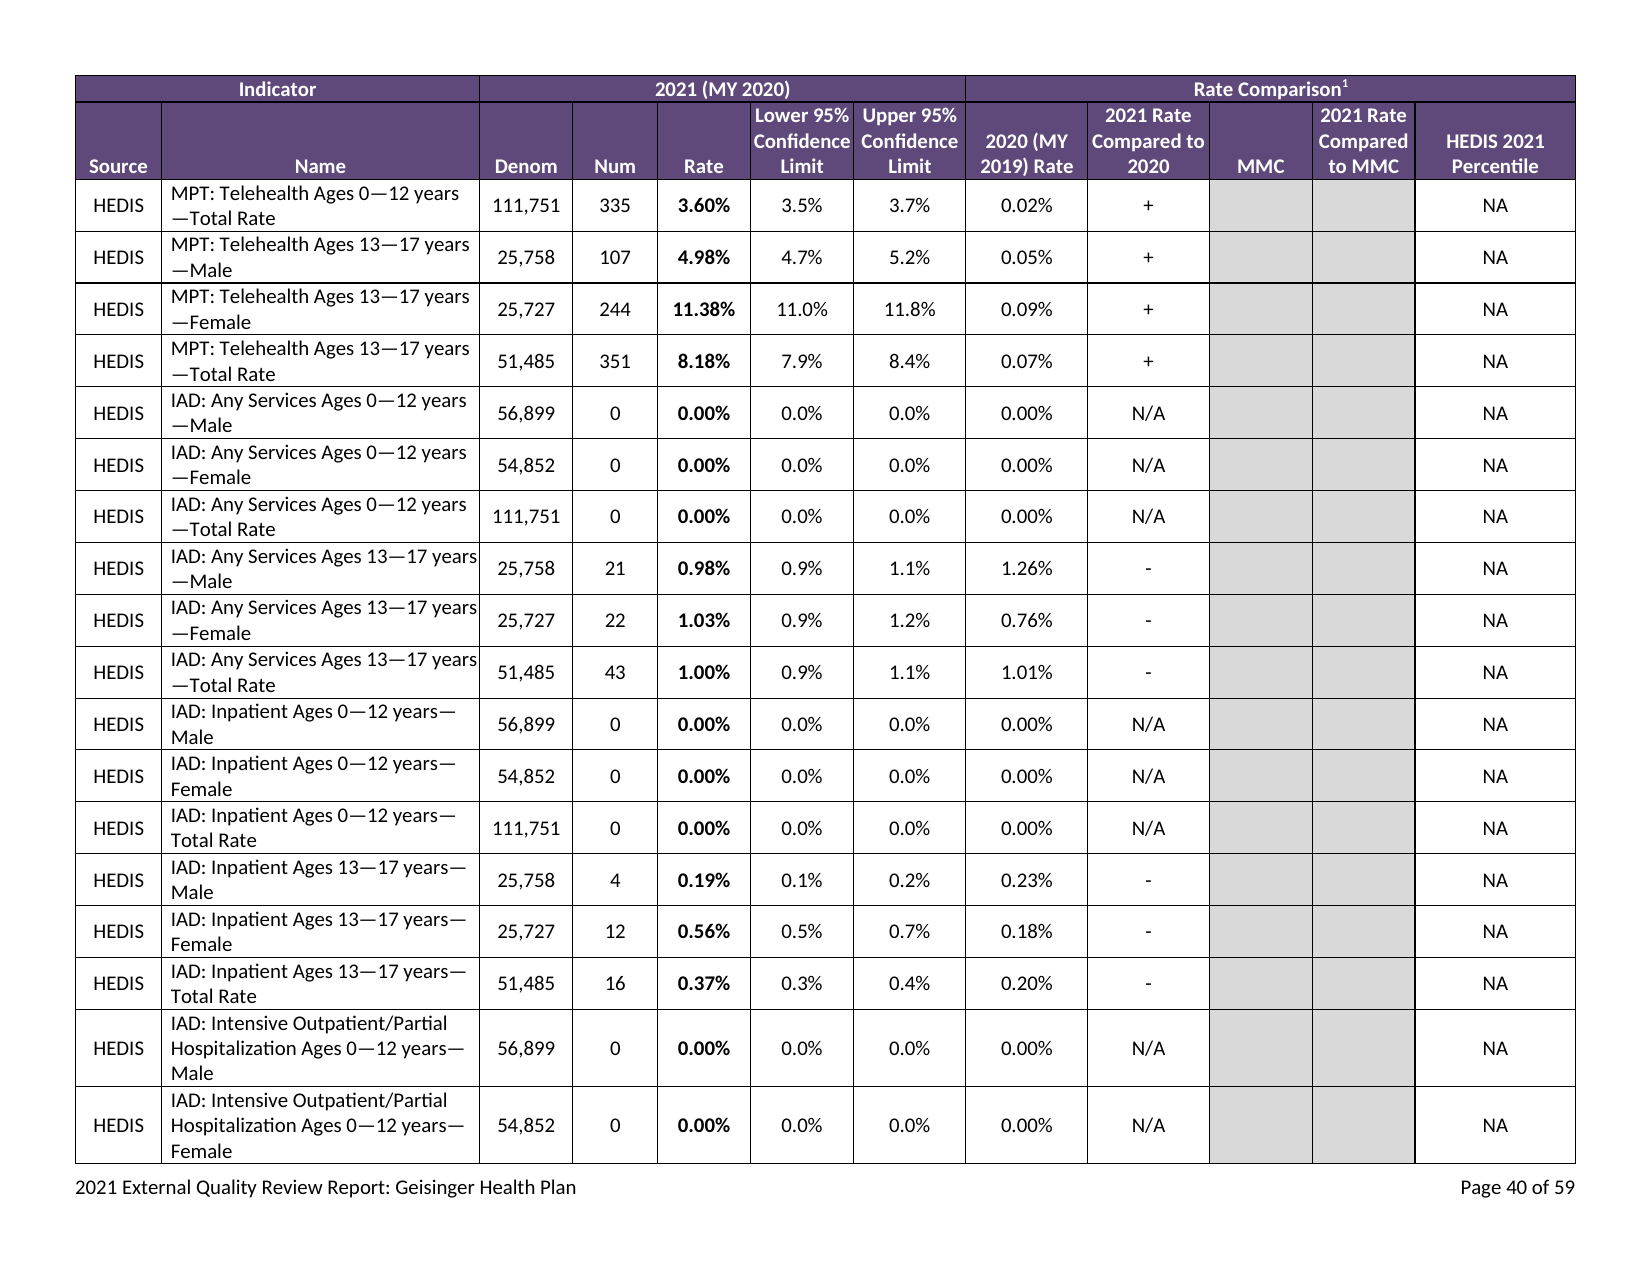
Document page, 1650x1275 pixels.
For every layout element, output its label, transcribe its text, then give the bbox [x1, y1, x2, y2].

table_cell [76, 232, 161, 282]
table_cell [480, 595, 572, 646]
table_cell Source [76, 103, 161, 179]
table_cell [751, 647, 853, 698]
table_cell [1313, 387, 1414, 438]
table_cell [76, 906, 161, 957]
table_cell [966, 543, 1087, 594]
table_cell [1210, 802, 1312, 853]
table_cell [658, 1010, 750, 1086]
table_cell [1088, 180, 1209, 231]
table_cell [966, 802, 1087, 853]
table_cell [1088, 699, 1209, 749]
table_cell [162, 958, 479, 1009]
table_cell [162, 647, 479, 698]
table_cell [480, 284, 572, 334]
table_cell 2020 (MY 2019) Rate [966, 103, 1087, 179]
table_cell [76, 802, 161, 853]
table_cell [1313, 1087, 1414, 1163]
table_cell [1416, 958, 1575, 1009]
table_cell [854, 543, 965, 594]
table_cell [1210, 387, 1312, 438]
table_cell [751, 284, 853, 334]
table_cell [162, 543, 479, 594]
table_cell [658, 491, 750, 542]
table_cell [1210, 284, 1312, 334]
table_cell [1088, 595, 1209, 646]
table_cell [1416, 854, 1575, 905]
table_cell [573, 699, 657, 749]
table_cell MMC [1210, 103, 1312, 179]
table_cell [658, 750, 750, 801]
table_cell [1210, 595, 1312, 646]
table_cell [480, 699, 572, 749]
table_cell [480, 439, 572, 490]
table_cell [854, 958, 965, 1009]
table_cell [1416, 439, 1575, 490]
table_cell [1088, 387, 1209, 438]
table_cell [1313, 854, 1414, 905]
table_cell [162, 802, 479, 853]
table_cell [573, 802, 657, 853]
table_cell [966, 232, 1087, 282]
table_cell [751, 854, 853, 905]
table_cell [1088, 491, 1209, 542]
table_header 2021 (MY 2020) [480, 76, 965, 101]
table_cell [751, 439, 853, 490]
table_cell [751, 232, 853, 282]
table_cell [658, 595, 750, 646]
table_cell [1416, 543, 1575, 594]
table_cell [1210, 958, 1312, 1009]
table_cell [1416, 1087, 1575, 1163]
table_header Rate Comparison1 [966, 76, 1575, 101]
table_cell Num [573, 103, 657, 179]
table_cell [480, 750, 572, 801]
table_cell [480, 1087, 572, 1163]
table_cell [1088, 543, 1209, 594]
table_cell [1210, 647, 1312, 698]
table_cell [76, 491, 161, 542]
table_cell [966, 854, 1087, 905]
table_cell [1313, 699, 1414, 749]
table_cell Name [162, 103, 479, 179]
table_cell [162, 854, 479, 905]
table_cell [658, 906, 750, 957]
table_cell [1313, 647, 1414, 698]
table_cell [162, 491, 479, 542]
table_cell HEDIS 2021 Percentile [1416, 103, 1575, 179]
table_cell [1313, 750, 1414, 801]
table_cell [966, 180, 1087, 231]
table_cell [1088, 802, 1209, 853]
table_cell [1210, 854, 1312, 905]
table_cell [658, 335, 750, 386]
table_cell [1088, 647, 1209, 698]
table_cell 2021 Rate Compared to 2020 [1088, 103, 1209, 179]
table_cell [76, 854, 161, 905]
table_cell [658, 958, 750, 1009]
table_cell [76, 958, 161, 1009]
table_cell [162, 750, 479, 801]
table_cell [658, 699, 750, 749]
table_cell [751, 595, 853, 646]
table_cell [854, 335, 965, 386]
table_cell Denom [480, 103, 572, 179]
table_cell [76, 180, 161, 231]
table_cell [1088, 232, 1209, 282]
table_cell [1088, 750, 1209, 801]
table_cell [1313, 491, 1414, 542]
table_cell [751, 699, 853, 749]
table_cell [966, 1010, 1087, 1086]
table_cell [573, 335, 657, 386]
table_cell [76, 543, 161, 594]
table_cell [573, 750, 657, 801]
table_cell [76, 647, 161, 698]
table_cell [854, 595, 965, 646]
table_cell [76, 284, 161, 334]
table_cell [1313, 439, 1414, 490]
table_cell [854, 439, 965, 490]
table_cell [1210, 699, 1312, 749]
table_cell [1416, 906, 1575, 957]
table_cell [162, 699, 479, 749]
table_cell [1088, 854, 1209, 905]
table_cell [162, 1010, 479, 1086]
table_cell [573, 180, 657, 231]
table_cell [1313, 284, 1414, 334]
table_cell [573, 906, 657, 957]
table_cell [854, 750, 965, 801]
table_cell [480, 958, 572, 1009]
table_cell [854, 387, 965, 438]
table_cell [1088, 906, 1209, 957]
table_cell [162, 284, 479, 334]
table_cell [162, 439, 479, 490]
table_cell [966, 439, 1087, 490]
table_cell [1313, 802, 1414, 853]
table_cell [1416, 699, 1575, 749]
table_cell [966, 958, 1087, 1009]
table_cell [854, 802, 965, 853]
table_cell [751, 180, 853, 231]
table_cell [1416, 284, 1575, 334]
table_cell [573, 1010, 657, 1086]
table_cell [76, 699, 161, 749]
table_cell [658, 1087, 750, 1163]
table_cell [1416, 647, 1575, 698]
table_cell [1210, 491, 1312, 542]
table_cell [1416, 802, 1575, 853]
table_cell 2021 Rate Compared to MMC [1313, 103, 1414, 179]
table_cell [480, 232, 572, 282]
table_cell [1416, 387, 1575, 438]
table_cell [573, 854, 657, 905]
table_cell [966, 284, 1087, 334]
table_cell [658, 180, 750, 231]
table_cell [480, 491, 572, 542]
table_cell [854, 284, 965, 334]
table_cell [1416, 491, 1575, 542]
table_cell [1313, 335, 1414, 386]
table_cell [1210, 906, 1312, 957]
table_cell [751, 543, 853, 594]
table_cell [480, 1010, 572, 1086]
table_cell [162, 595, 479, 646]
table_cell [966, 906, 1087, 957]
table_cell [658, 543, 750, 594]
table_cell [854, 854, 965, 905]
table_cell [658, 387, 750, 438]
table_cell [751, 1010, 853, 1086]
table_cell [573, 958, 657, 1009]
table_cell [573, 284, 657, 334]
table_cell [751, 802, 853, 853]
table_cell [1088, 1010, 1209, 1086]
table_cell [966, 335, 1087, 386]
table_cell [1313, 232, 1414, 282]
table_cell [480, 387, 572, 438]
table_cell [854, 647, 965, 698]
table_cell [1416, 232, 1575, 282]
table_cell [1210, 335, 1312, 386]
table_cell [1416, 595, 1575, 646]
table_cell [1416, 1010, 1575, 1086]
table_header Indicator [76, 76, 479, 101]
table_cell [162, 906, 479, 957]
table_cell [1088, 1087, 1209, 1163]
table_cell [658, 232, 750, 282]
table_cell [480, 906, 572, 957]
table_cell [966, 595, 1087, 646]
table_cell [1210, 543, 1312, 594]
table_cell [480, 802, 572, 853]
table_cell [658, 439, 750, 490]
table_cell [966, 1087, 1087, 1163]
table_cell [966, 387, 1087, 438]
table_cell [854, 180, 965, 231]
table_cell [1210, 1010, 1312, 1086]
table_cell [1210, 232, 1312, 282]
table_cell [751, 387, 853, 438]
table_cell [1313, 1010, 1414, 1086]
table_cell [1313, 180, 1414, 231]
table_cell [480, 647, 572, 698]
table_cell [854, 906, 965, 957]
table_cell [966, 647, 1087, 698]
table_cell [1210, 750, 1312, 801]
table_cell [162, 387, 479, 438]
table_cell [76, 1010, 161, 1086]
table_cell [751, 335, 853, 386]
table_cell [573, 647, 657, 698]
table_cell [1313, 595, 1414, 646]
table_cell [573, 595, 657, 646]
table_cell Lower 95% Confidence Limit [751, 103, 853, 179]
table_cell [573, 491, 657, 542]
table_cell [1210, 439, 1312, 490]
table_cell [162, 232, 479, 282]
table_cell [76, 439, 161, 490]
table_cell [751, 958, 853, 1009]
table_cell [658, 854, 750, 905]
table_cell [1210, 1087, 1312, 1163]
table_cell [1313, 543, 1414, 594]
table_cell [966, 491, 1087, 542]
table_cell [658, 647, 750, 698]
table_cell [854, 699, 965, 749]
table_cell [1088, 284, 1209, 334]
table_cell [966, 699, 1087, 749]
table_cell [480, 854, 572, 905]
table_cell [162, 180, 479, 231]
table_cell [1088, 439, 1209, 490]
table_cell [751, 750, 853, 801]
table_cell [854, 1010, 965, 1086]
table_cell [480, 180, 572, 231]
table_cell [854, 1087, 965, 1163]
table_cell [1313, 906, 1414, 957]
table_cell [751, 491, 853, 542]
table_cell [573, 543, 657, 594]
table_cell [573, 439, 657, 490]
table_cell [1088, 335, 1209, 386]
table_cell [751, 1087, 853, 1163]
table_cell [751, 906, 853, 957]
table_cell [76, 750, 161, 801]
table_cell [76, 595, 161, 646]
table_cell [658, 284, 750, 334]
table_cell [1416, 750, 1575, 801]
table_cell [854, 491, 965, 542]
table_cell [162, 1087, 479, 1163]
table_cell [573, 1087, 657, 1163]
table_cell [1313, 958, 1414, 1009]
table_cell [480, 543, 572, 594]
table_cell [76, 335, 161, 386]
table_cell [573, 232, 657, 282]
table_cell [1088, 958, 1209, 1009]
table_cell Upper 95% Confidence Limit [854, 103, 965, 179]
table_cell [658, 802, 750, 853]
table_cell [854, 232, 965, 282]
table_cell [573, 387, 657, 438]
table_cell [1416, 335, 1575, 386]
table_cell Rate [658, 103, 750, 179]
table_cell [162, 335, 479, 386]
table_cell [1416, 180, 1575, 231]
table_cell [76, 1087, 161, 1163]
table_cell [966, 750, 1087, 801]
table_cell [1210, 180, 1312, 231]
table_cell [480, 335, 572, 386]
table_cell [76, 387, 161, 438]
